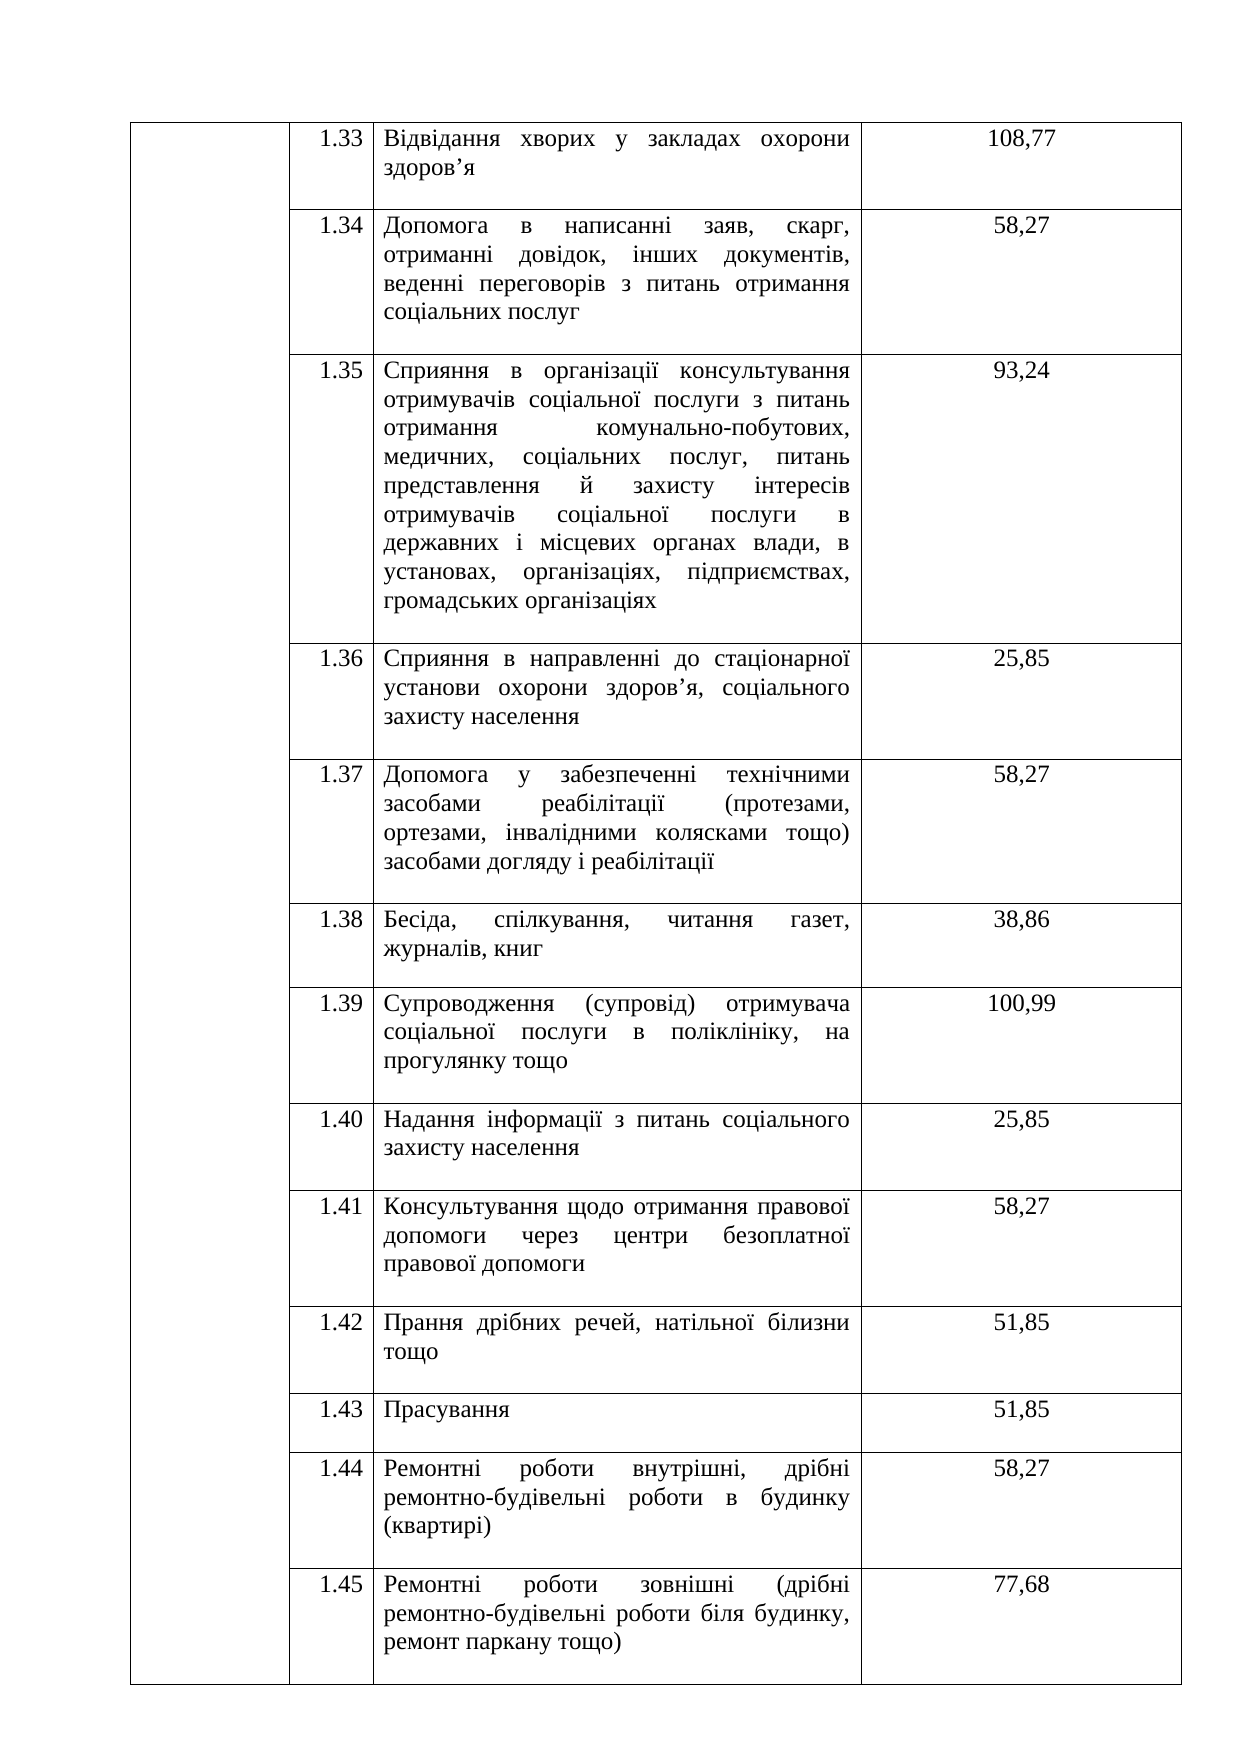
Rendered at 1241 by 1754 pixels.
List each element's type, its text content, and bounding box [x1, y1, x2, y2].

table_cell Сприяння в направленні до стаціонарної установи охорони здоров’я, соціального захисту населення [374, 644, 861, 758]
table_cell 1.39 [290, 988, 373, 1103]
table_cell Сприяння в організації консультування отримувачів соціальної послуги з питань отримання комунально-побутових, медичних, соціальних послуг, питань представлення й захисту інтересів отримувачів соціальної послуги в державних і місцевих органах влади, в установах, організаціях, підприємствах, громадських організаціях [374, 355, 861, 642]
table_cell 58,27 [862, 210, 1181, 354]
table_cell 38,86 [862, 904, 1181, 987]
table_cell Бесіда, спілкування, читання газет, журналів, книг [374, 904, 861, 987]
table_cell 25,85 [862, 644, 1181, 758]
table_cell 108,77 [862, 123, 1181, 209]
table_cell 1.34 [290, 210, 373, 354]
table_cell 51,85 [862, 1394, 1181, 1452]
table_cell Прання дрібних речей, натільної білизни тощо [374, 1307, 861, 1393]
table_cell 58,27 [862, 760, 1181, 903]
table_cell Супроводження (супровід) отримувача соціальної послуги в поліклініку, на прогулянку тощо [374, 988, 861, 1103]
table_cell Прасування [374, 1394, 861, 1452]
table_cell 25,85 [862, 1104, 1181, 1190]
table_cell Допомога у забезпеченні технічними засобами реабілітації (протезами, ортезами, інвалідними колясками тощо) засобами догляду і реабілітації [374, 760, 861, 903]
table_cell 1.45 [290, 1569, 373, 1684]
table_cell 58,27 [862, 1191, 1181, 1306]
table_cell Допомога в написанні заяв, скарг, отриманні довідок, інших документів, веденні переговорів з питань отримання соціальних послуг [374, 210, 861, 354]
table_cell 1.33 [290, 123, 373, 209]
table_cell 1.40 [290, 1104, 373, 1190]
table_cell 1.36 [290, 644, 373, 758]
table_cell 1.42 [290, 1307, 373, 1393]
table_cell 1.38 [290, 904, 373, 987]
table_cell 1.35 [290, 355, 373, 642]
table_cell Відвідання хворих у закладах охорони здоров’я [374, 123, 861, 209]
table_cell 77,68 [862, 1569, 1181, 1684]
table_cell Надання інформації з питань соціального захисту населення [374, 1104, 861, 1190]
table_cell 1.44 [290, 1453, 373, 1568]
table_cell 93,24 [862, 355, 1181, 642]
table_cell Ремонтні роботи зовнішні (дрібні ремонтно-будівельні роботи біля будинку, ремонт паркану тощо) [374, 1569, 861, 1684]
table_cell Консультування щодо отримання правової допомоги через центри безоплатної правової допомоги [374, 1191, 861, 1306]
table_cell 58,27 [862, 1453, 1181, 1568]
table_cell 1.37 [290, 760, 373, 903]
table_cell 1.43 [290, 1394, 373, 1452]
table_cell 100,99 [862, 988, 1181, 1103]
table_cell Ремонтні роботи внутрішні, дрібні ремонтно-будівельні роботи в будинку (квартирі) [374, 1453, 861, 1568]
table_cell 51,85 [862, 1307, 1181, 1393]
table_cell 1.41 [290, 1191, 373, 1306]
